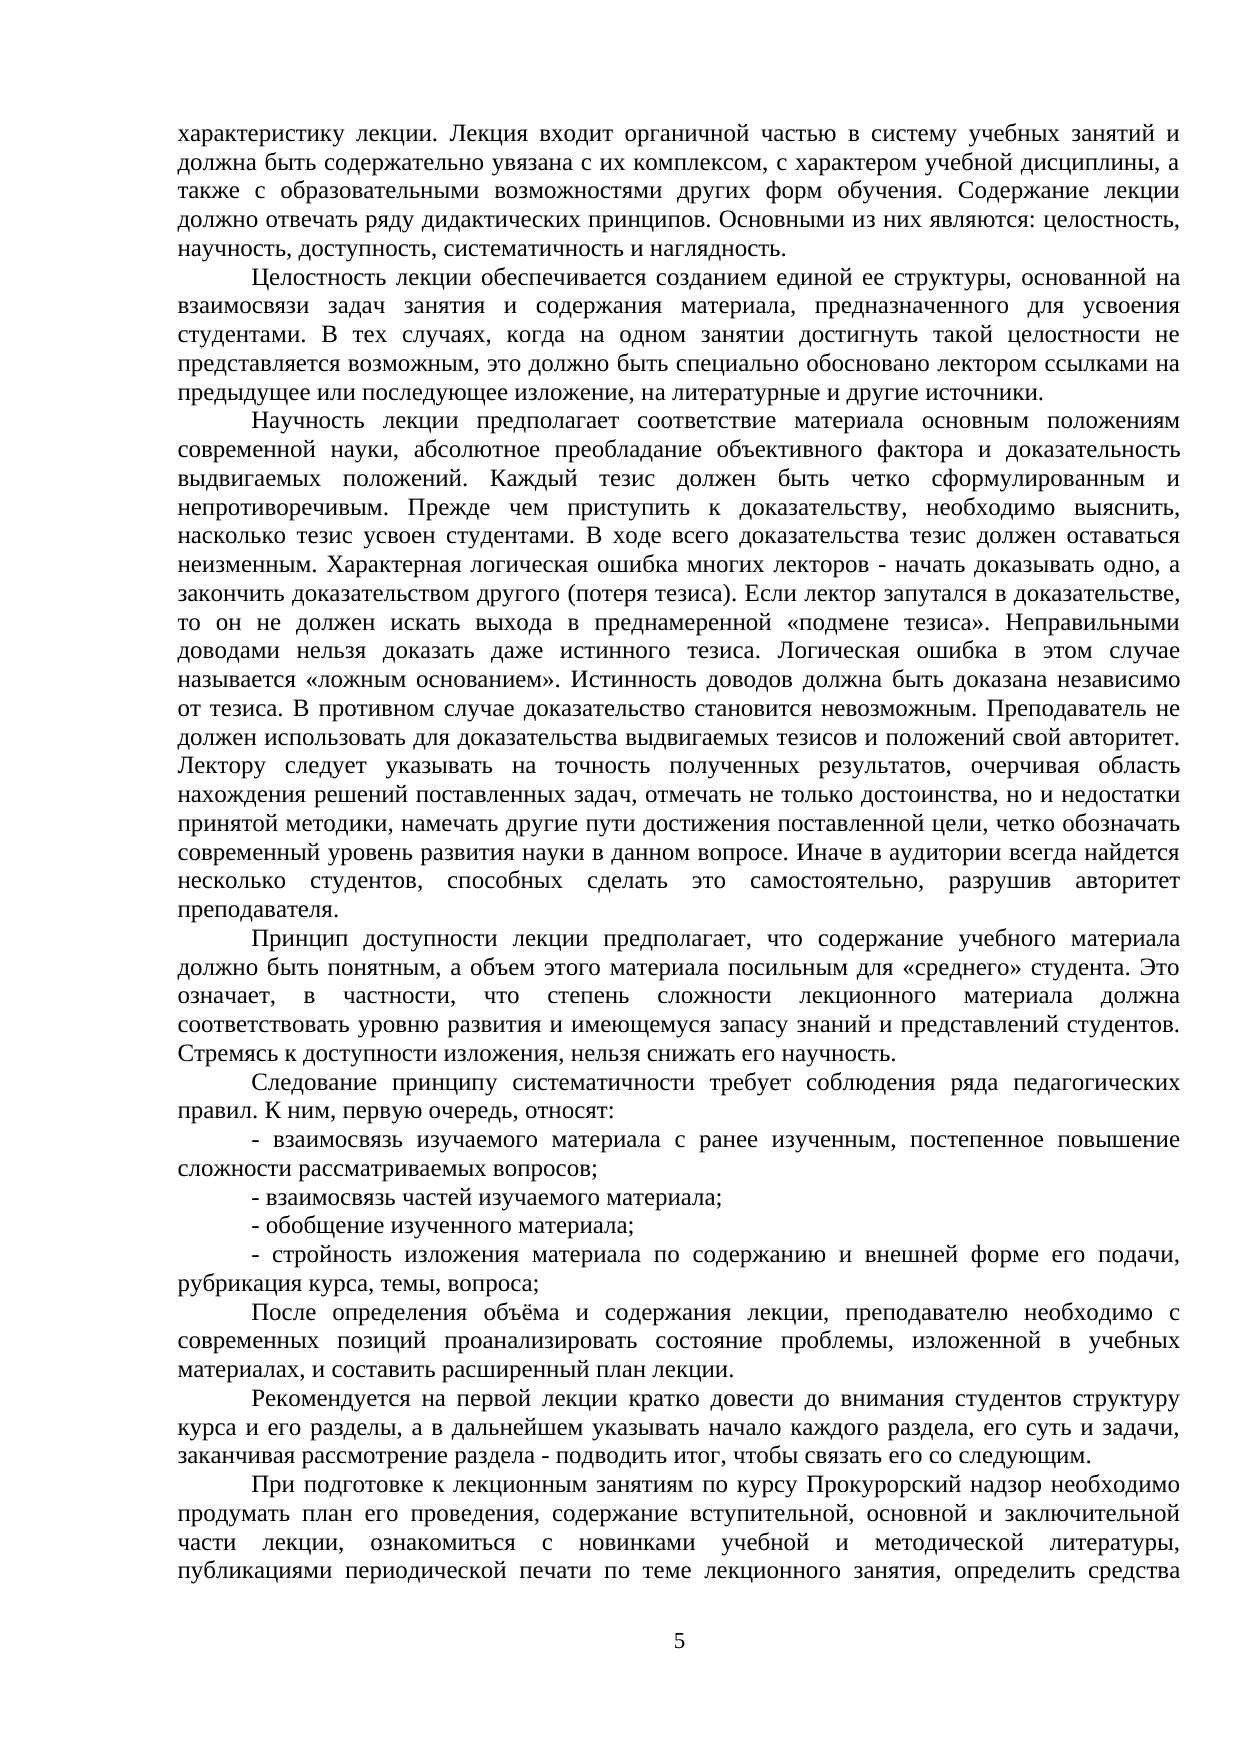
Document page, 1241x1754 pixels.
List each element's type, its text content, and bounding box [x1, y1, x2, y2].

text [177, 118, 1181, 262]
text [177, 1469, 1181, 1584]
text - взаимосвязь частей изучаемого материала; [177, 1182, 1181, 1211]
text - обобщение изученного материала; [177, 1211, 1181, 1239]
text Рекомендуется на первой лекции кратко довести до внимания студентов структуру курса и его разделы, а в дальнейшем указывать начало каждого раздела, его суть и задачи, заканчивая рассмотрение раздела - подводить итог, чтобы связать его со следующим. [177, 1383, 1181, 1469]
text Целостность лекции обеспечивается созданием единой ее структуры, основанной на взаимосвязи задач занятия и содержания материала, предназначенного для усвоения студентами. В тех случаях, когда на одном занятии достигнуть такой целостности не представляется возможным, это должно быть специально обосновано лектором ссылками на предыдущее или последующее изложение, на литературные и другие источники. [177, 262, 1181, 406]
text - стройность изложения материала по содержанию и внешней форме его подачи, рубрикация курса, темы, вопроса; [177, 1239, 1181, 1297]
text Научность лекции предполагает соответствие материала основным положениям современной науки, абсолютное преобладание объективного фактора и доказательность выдвигаемых положений. Каждый тезис должен быть четко сформулированным и непротиворечивым. Прежде чем приступить к доказательству, необходимо выяснить, насколько тезис усвоен студентами. В ходе всего доказательства тезис должен оставаться неизменным. Характерная логическая ошибка многих лекторов - начать доказывать одно, а закончить доказательством другого (потеря тезиса). Если лектор запутался в доказательстве, то он не должен искать выхода в преднамеренной «подмене тезиса». Неправильными доводами нельзя доказать даже истинного тезиса. Логическая ошибка в этом случае называется «ложным основанием». Истинность доводов должна быть доказана независимо от тезиса. В противном случае доказательство становится невозможным. Преподаватель не должен использовать для доказательства выдвигаемых тезисов и положений свой авторитет. Лектору следует указывать на точность полученных результатов, очерчивая область нахождения решений поставленных задач, отмечать не только достоинства, но и недостатки принятой методики, намечать другие пути достижения поставленной цели, четко обозначать современный уровень развития науки в данном вопросе. Иначе в аудитории всегда найдется несколько студентов, способных сделать это самостоятельно, разрушив авторитет преподавателя. [177, 406, 1181, 923]
text Следование принципу систематичности требует соблюдения ряда педагогических правил. К ним, первую очередь, относят: [177, 1067, 1181, 1124]
text Принцип доступности лекции предполагает, что содержание учебного материала должно быть понятным, а объем этого материала посильным для «среднего» студента. Это означает, в частности, что степень сложности лекционного материала должна соответствовать уровню развития и имеющемуся запасу знаний и представлений студентов. Стремясь к доступности изложения, нельзя снижать его научность. [177, 923, 1181, 1067]
text После определения объёма и содержания лекции, преподавателю необходимо с современных позиций проанализировать состояние проблемы, изложенной в учебных материалах, и составить расширенный план лекции. [177, 1297, 1181, 1383]
text - взаимосвязь изучаемого материала с ранее изученным, постепенное повышение сложности рассматриваемых вопросов; [177, 1124, 1181, 1182]
